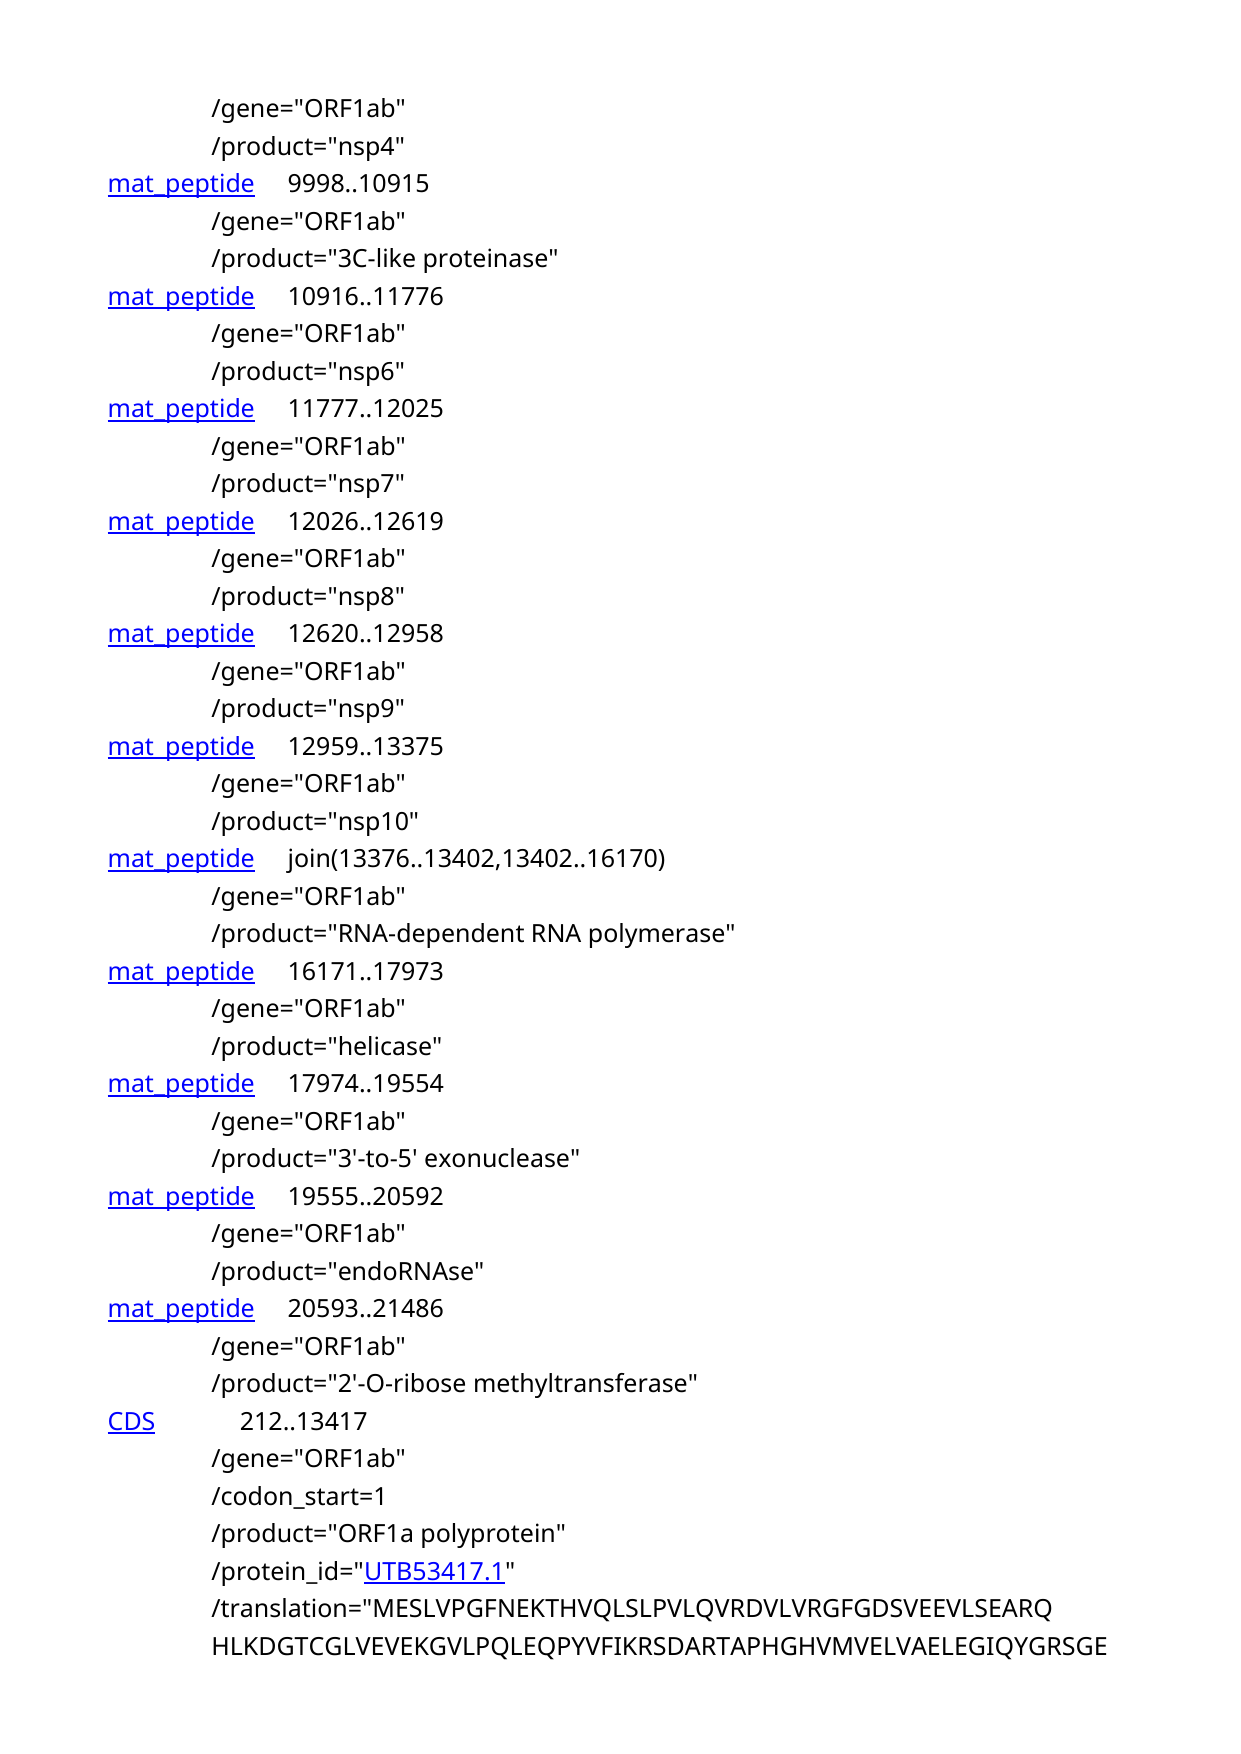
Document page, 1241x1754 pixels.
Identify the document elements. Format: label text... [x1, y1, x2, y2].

text /codon_start=1 [75, 1477, 1165, 1514]
text /gene="ORF1ab" [75, 989, 1165, 1027]
text /product="endoRNAse" [75, 1252, 1165, 1289]
text /product="2'-O-ribose methyltransferase" [75, 1364, 1165, 1402]
text /product="nsp8" [75, 577, 1165, 614]
text /gene="ORF1ab" [75, 1102, 1165, 1139]
text /product="nsp7" [75, 464, 1165, 502]
text /product="3'-to-5' exonuclease" [75, 1139, 1165, 1177]
text mat_peptide 16171..17973 [75, 952, 1165, 989]
text /product="nsp9" [75, 689, 1165, 727]
text /gene="ORF1ab" [75, 89, 1165, 127]
text /product="3C-like proteinase" [75, 239, 1165, 277]
text /gene="ORF1ab" [75, 314, 1165, 352]
text HLKDGTCGLVEVEKGVLPQLEQPYVFIKRSDARTAPHGHVMVELVAELEGIQYGRSGE [75, 1627, 1165, 1664]
text mat_peptide 9998..10915 [75, 164, 1165, 202]
text /gene="ORF1ab" [75, 202, 1165, 239]
text /gene="ORF1ab" [75, 652, 1165, 689]
text mat_peptide 19555..20592 [75, 1177, 1165, 1214]
text /gene="ORF1ab" [75, 764, 1165, 802]
text mat_peptide join(13376..13402,13402..16170) [75, 839, 1165, 877]
text /gene="ORF1ab" [75, 539, 1165, 577]
text /gene="ORF1ab" [75, 1439, 1165, 1477]
text /product="helicase" [75, 1027, 1165, 1064]
text mat_peptide 12026..12619 [75, 502, 1165, 539]
text mat_peptide 10916..11776 [75, 277, 1165, 314]
text mat_peptide 12959..13375 [75, 727, 1165, 764]
text mat_peptide 12620..12958 [75, 614, 1165, 652]
text /gene="ORF1ab" [75, 1214, 1165, 1252]
text /product="nsp10" [75, 802, 1165, 839]
text /gene="ORF1ab" [75, 1327, 1165, 1364]
text /product="ORF1a polyprotein" [75, 1514, 1165, 1552]
text mat_peptide 20593..21486 [75, 1289, 1165, 1327]
text mat_peptide 11777..12025 [75, 389, 1165, 427]
text /product="nsp6" [75, 352, 1165, 389]
text /protein_id="UTB53417.1" [75, 1552, 1165, 1589]
text /product="nsp4" [75, 127, 1165, 164]
text /gene="ORF1ab" [75, 877, 1165, 914]
text /gene="ORF1ab" [75, 427, 1165, 464]
text mat_peptide 17974..19554 [75, 1064, 1165, 1102]
text CDS 212..13417 [75, 1402, 1165, 1439]
text /product="RNA-dependent RNA polymerase" [75, 914, 1165, 952]
text /translation="MESLVPGFNEKTHVQLSLPVLQVRDVLVRGFGDSVEEVLSEARQ [75, 1589, 1165, 1627]
